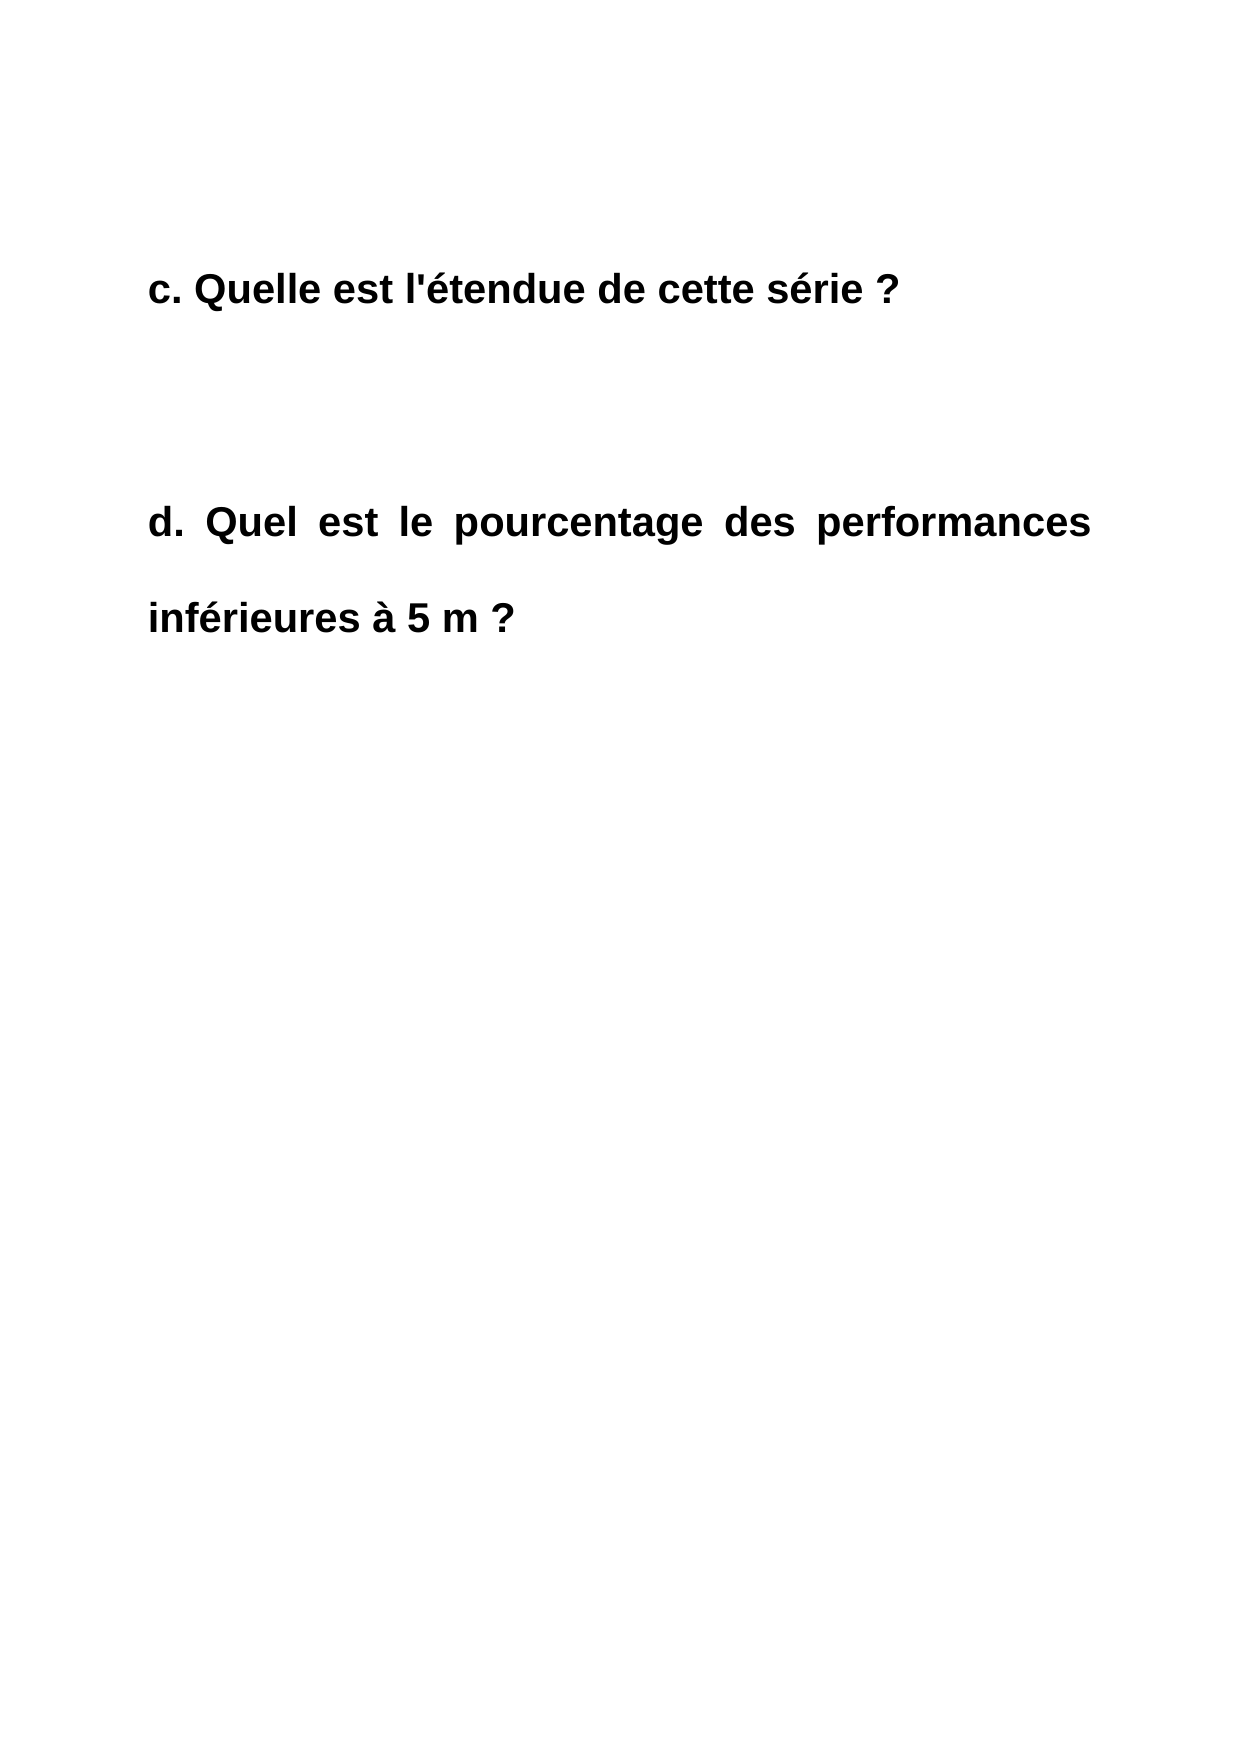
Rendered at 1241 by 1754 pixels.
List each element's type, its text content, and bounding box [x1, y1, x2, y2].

text c. Quelle est l'étendue de cette série ? [148, 264, 1093, 312]
text d. Quel est le pourcentage des performances inférieures à 5 m ? [148, 498, 1093, 641]
